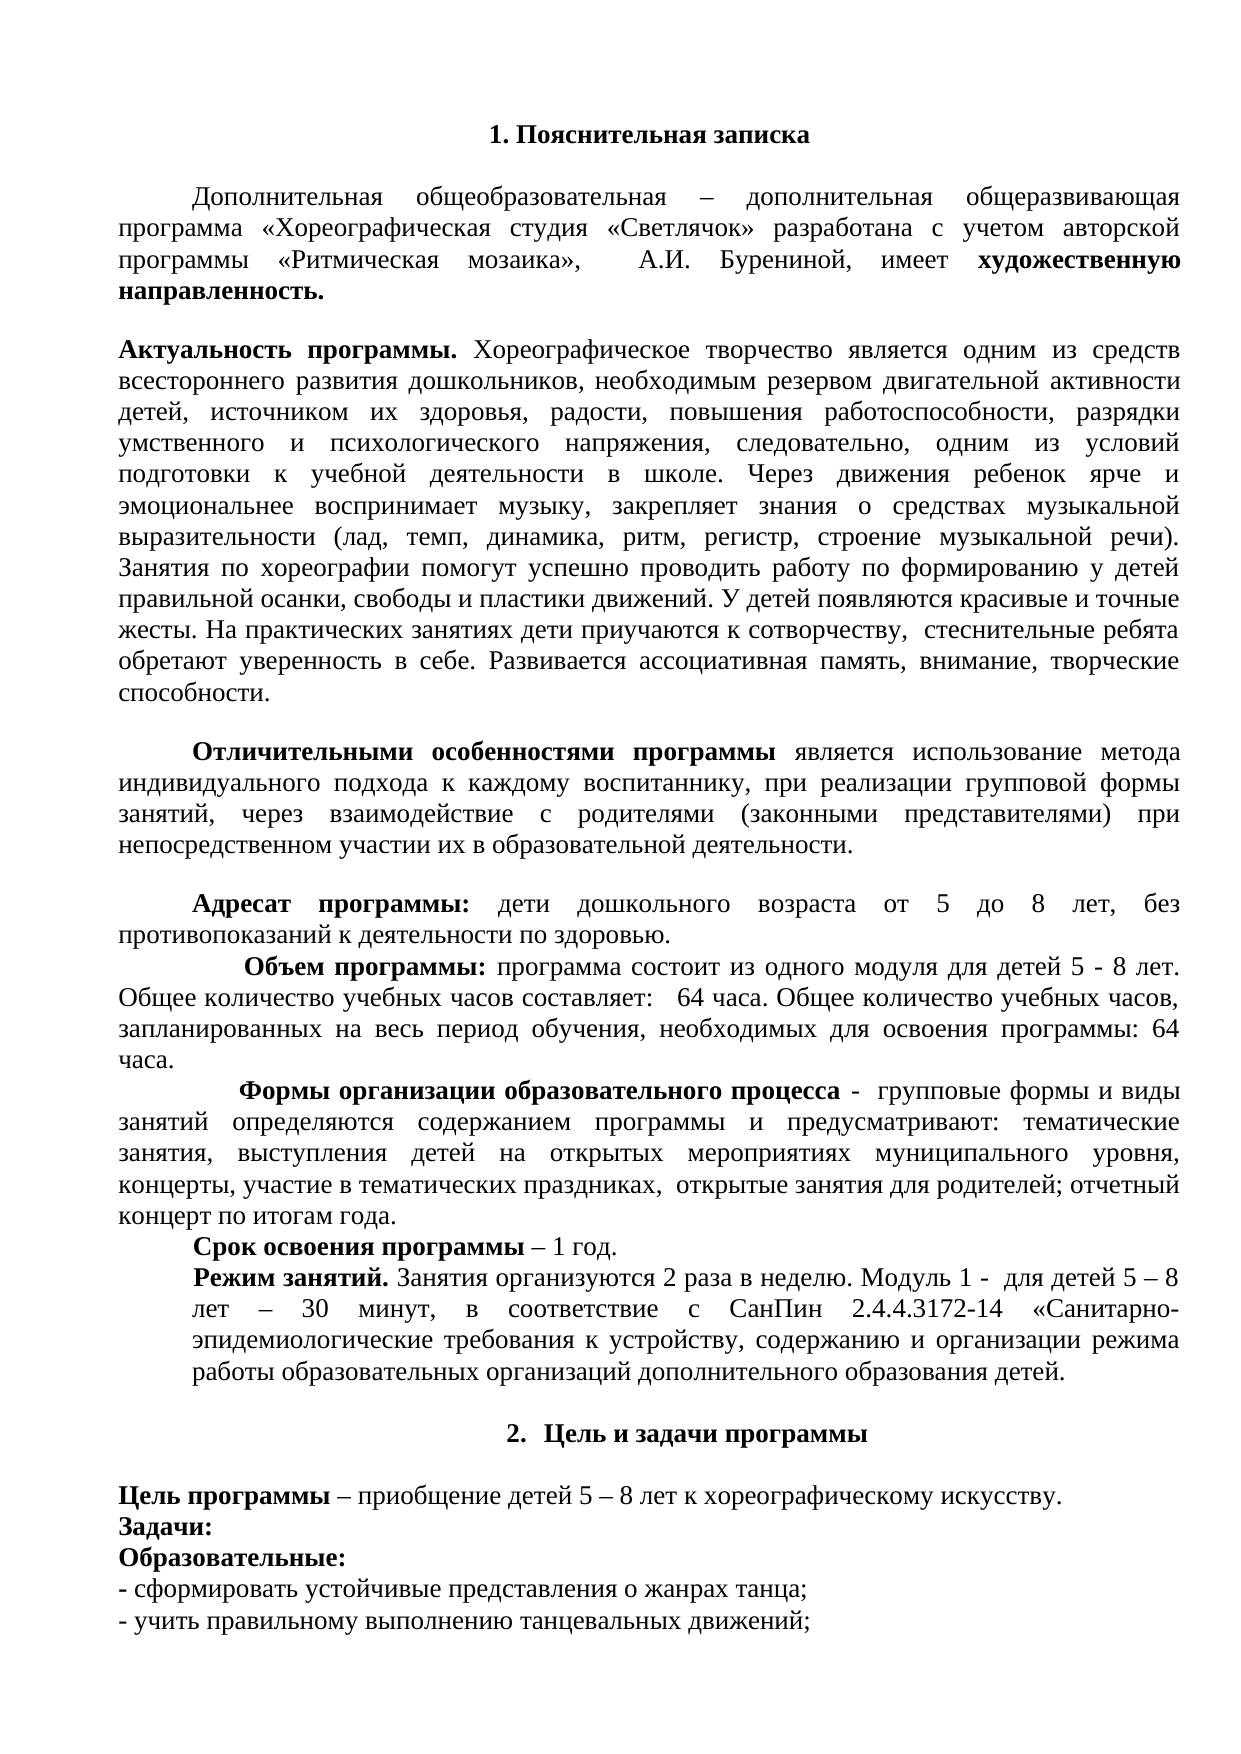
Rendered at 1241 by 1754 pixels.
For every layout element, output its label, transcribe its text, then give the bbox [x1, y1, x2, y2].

text - сформировать устойчивые представления о жанрах танца; [118, 1573, 1181, 1604]
text Срок освоения программы – 1 год. [118, 1230, 1181, 1261]
text Режим занятий. Занятия организуются 2 раза в неделю. Модуль 1 - для детей 5 – 8 лет – 30 минут, в соответствие с СанПин 2.4.4.3172-14 «Санитарно-эпидемиологические требования к устройству, содержанию и организации режима работы образовательных организаций дополнительного образования детей. [192, 1261, 1181, 1386]
text Объем программы: программа состоит из одного модуля для детей 5 - 8 лет. Общее количество учебных часов составляет: 64 часа. Общее количество учебных часов, запланированных на весь период обучения, необходимых для освоения программы: 64 часа. [118, 950, 1181, 1074]
text Актуальность программы. Хореографическое творчество является одним из средств всестороннего развития дошкольников, необходимым резервом двигательной активности детей, источником их здоровья, радости, повышения работоспособности, разрядки умственного и психологического напряжения, следовательно, одним из условий подготовки к учебной деятельности в школе. Через движения ребенок ярче и эмоциональнее воспринимает музыку, закрепляет знания о средствах музыкальной выразительности (лад, темп, динамика, ритм, регистр, строение музыкальной речи). Занятия по хореографии помогут успешно проводить работу по формированию у детей правильной осанки, свободы и пластики движений. У детей появляются красивые и точные жесты. На практических занятиях дети приучаются к сотворчеству, стеснительные ребята обретают уверенность в себе. Развивается ассоциативная память, внимание, творческие способности. [118, 364, 1181, 707]
text Отличительными особенностями программы является использование метода индивидуального подхода к каждому воспитаннику, при реализации групповой формы занятий, через взаимодействие с родителями (законными представителями) при непосредственном участии их в образовательной деятельности. [118, 735, 1181, 859]
text Дополнительная общеобразовательная – дополнительная общеразвивающая программа «Хореографическая студия «Светлячок» разработана с учетом авторской программы «Ритмическая мозаика», А.И. Бурениной, имеет художественную направленность. [118, 180, 1181, 305]
text Образовательные: [118, 1541, 1181, 1573]
text - учить правильному выполнению танцевальных движений; [118, 1604, 1181, 1635]
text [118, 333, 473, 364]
text 1. Пояснительная записка [118, 118, 1181, 149]
list Цель программы – приобщение детей 5 – 8 лет к хореографическому искусству. [118, 1479, 1181, 1510]
text Формы организации образовательного процесса - групповые формы и виды занятий определяются содержанием программы и предусматривают: тематические занятия, выступления детей на открытых мероприятиях муниципального уровня, концерты, участие в тематических праздниках, открытые занятия для родителей; отчетный концерт по итогам года. [118, 1074, 1181, 1230]
text Адресат программы: дети дошкольного возраста от 5 до 8 лет, без противопоказаний к деятельности по здоровью. [118, 887, 1181, 950]
list Цель и задачи программы [193, 1417, 1181, 1448]
text Задачи: [118, 1510, 1181, 1541]
